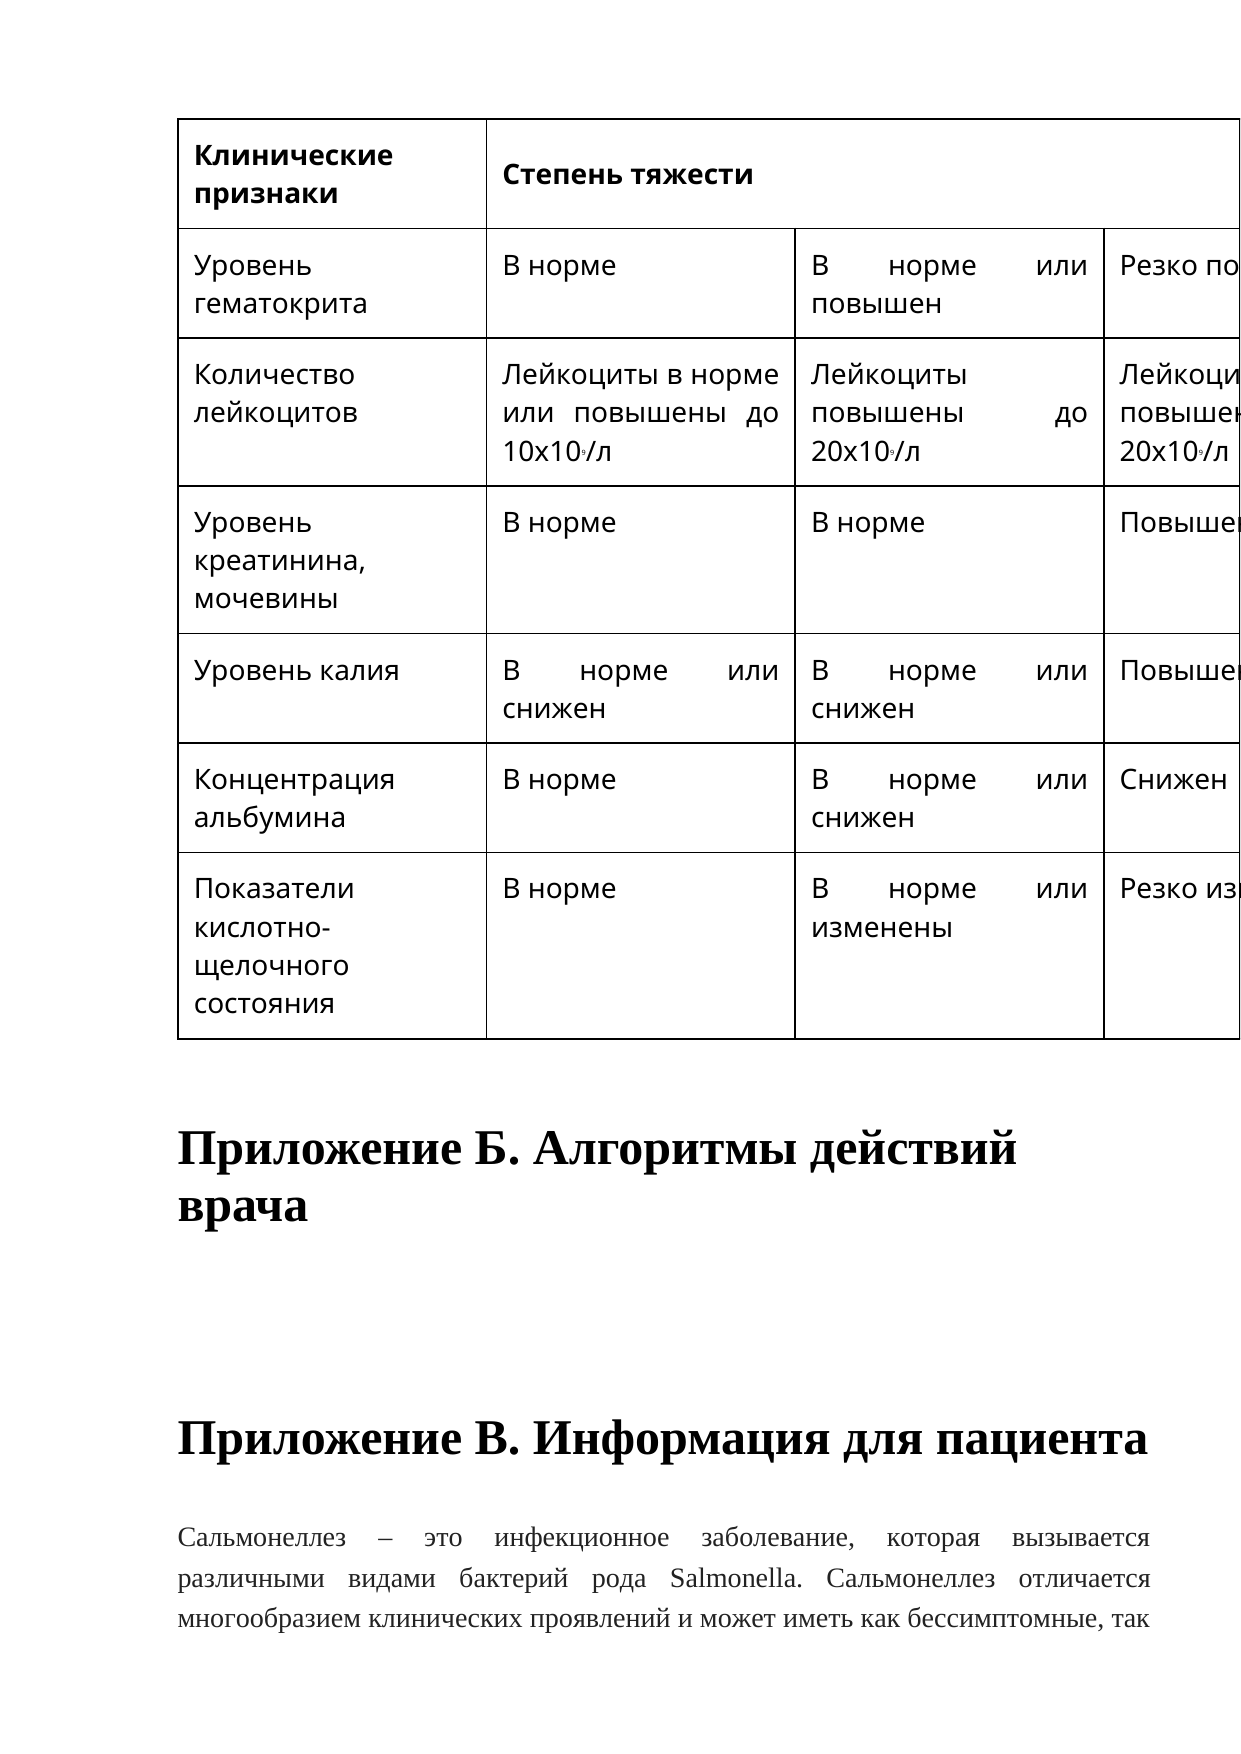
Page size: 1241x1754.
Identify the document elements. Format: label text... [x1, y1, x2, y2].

table_cell Снижен [1105, 744, 1239, 852]
table_cell Уровень креатинина, мочевины [179, 487, 486, 633]
table_cell Уровень гематокрита [179, 229, 486, 337]
table_cell В норме или снижен [487, 634, 794, 742]
table_cell В норме или изменены [796, 853, 1103, 1038]
table_cell Резко изменены [1105, 853, 1239, 1038]
table_cell Количество лейкоцитов [179, 339, 486, 485]
table_cell Лейкоциты повышены более 20х109/л [1105, 339, 1239, 485]
table_cell Лейкоциты в норме или повышены до 10х109/л [487, 339, 794, 485]
table_header Степень тяжести [487, 120, 1239, 228]
table_cell В норме [487, 229, 794, 337]
table_cell Лейкоциты повышены до 20х109/л [796, 339, 1103, 485]
table_cell В норме или снижен [796, 634, 1103, 742]
table_cell В норме или снижен [796, 744, 1103, 852]
table_cell Показатели кислотно-щелочного состояния [179, 853, 486, 1038]
table_cell Уровень калия [179, 634, 486, 742]
table_cell Повышен [1105, 634, 1239, 742]
table_cell В норме или повышен [796, 229, 1103, 337]
table_cell В норме [487, 744, 794, 852]
table_cell В норме [796, 487, 1103, 633]
table_cell Резко повышен [1105, 229, 1239, 337]
table_header Клинические признаки [179, 120, 486, 228]
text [177, 1512, 1152, 1634]
text Приложение Б. Алгоритмы действий врача [177, 1117, 1152, 1232]
table_cell В норме [487, 853, 794, 1038]
text Приложение В. Информация для пациента [177, 1408, 1152, 1465]
table_cell Концентрация альбумина [179, 744, 486, 852]
table_cell Повышен [1105, 487, 1239, 633]
table_cell В норме [487, 487, 794, 633]
